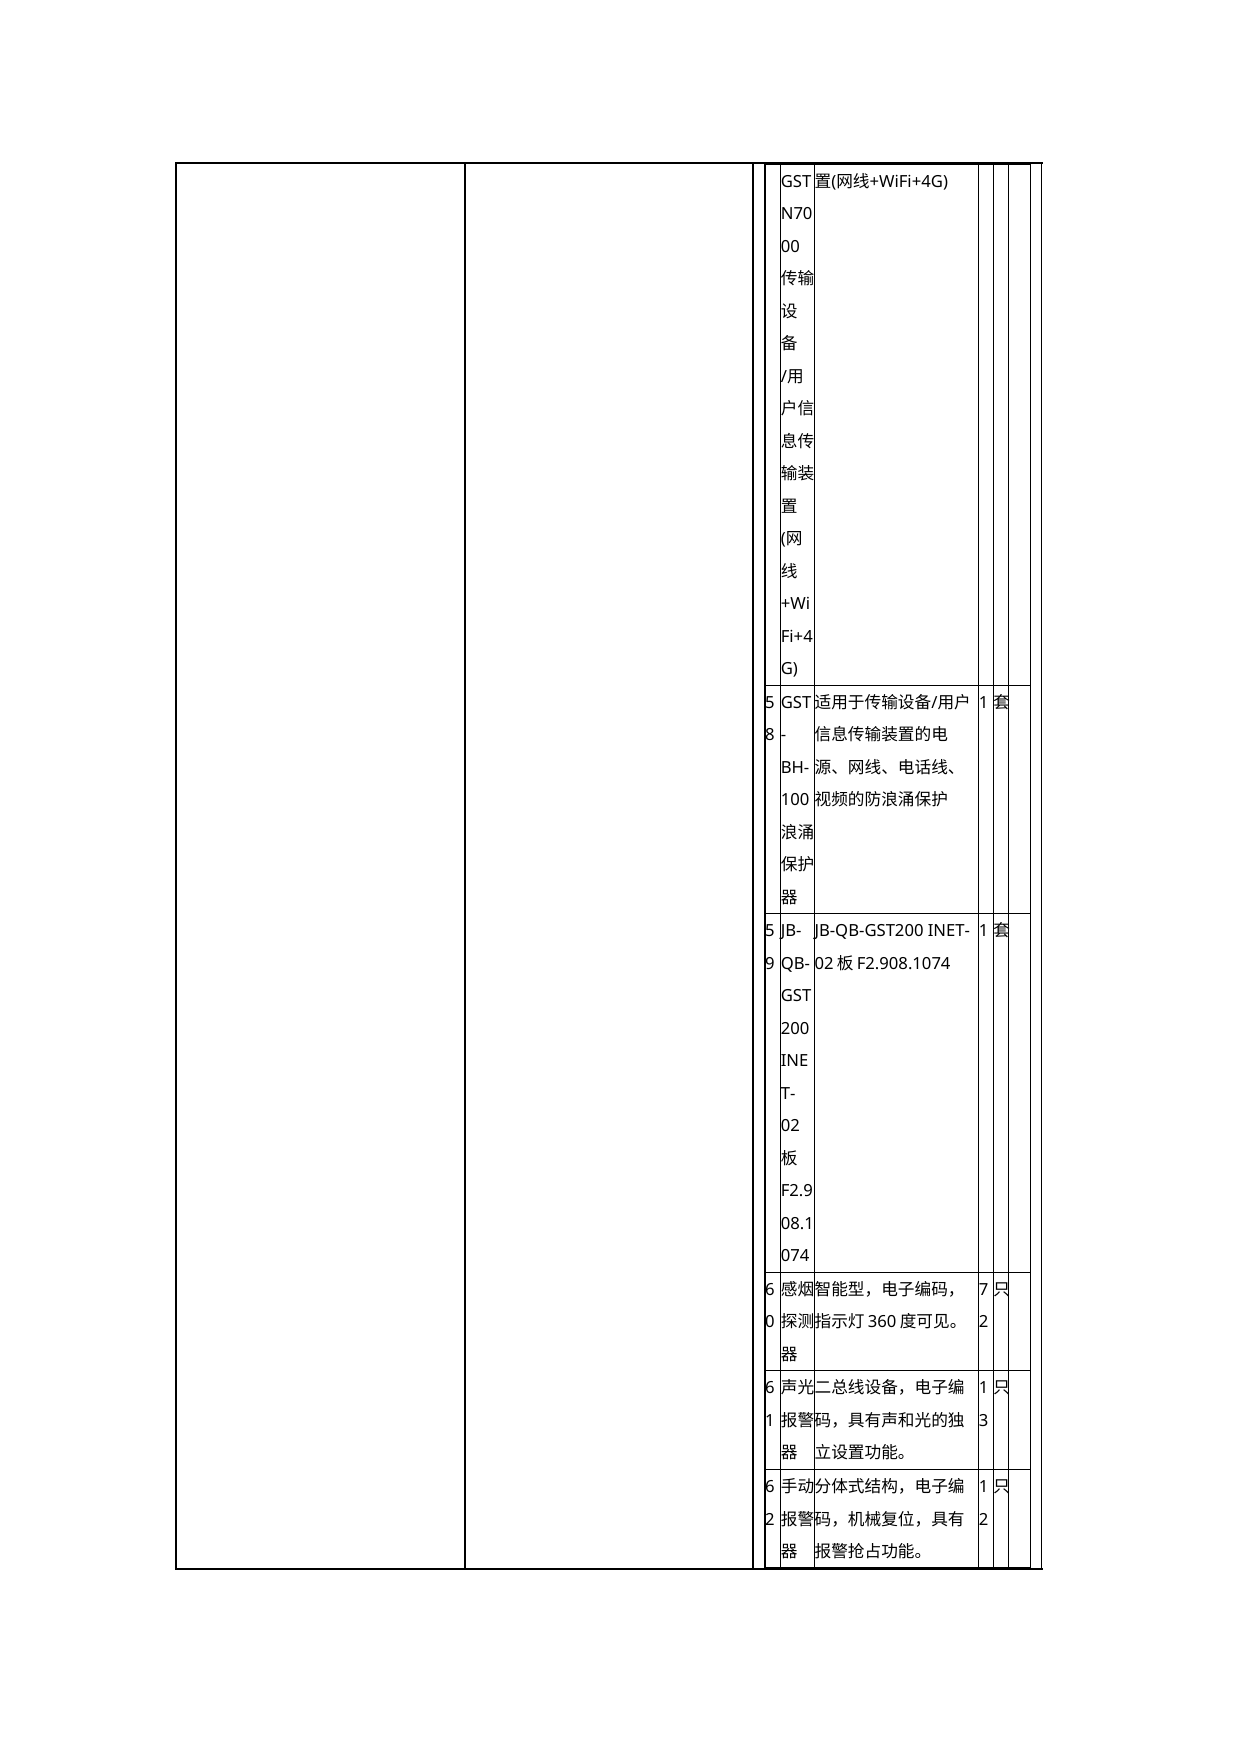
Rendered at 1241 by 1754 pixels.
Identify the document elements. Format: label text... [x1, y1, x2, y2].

table_cell [781, 914, 814, 1272]
table_cell [994, 934, 1008, 1272]
table_cell [979, 914, 993, 1272]
table_cell [979, 1415, 985, 1425]
table_cell [766, 1514, 772, 1523]
table_cell [781, 1273, 814, 1370]
table_cell [815, 1470, 978, 1567]
table_cell [994, 914, 1008, 924]
table_cell [815, 686, 978, 913]
table_cell [766, 1470, 780, 1567]
table_cell [994, 706, 1008, 913]
table_cell [781, 165, 814, 685]
table_cell [999, 697, 1008, 705]
table_cell [815, 1371, 978, 1469]
table_cell [999, 925, 1008, 933]
table_cell [766, 165, 780, 685]
table_cell [815, 165, 978, 685]
table_cell [754, 164, 764, 1568]
table_cell [466, 164, 752, 1568]
table_cell [994, 1371, 1008, 1469]
table_cell [766, 914, 780, 1272]
table_cell [766, 1273, 780, 1370]
table_cell [979, 1470, 993, 1567]
table_cell [979, 1273, 993, 1370]
table_cell [815, 914, 978, 1272]
table_cell [766, 1371, 780, 1469]
table_cell [1009, 914, 1030, 1272]
table_cell [994, 1273, 1008, 1370]
table_cell [781, 1470, 814, 1567]
table_cell [766, 686, 780, 913]
table_cell [994, 686, 1008, 696]
table_cell [1031, 164, 1041, 1568]
table_cell [979, 686, 993, 913]
table_cell [979, 1514, 985, 1523]
table_cell [979, 1316, 985, 1325]
table_cell 1 [177, 164, 464, 1568]
table_cell [1009, 1470, 1030, 1567]
table_cell [1009, 1273, 1030, 1370]
table_cell [1009, 1371, 1030, 1469]
table_cell [815, 1273, 978, 1370]
table_cell [979, 1371, 993, 1469]
table_cell [994, 165, 1008, 685]
table_cell [1009, 686, 1030, 913]
table_cell [1009, 165, 1030, 685]
table_cell [781, 1371, 814, 1469]
table_cell [979, 165, 993, 685]
table_cell [994, 1470, 1008, 1567]
table_cell [781, 686, 814, 913]
